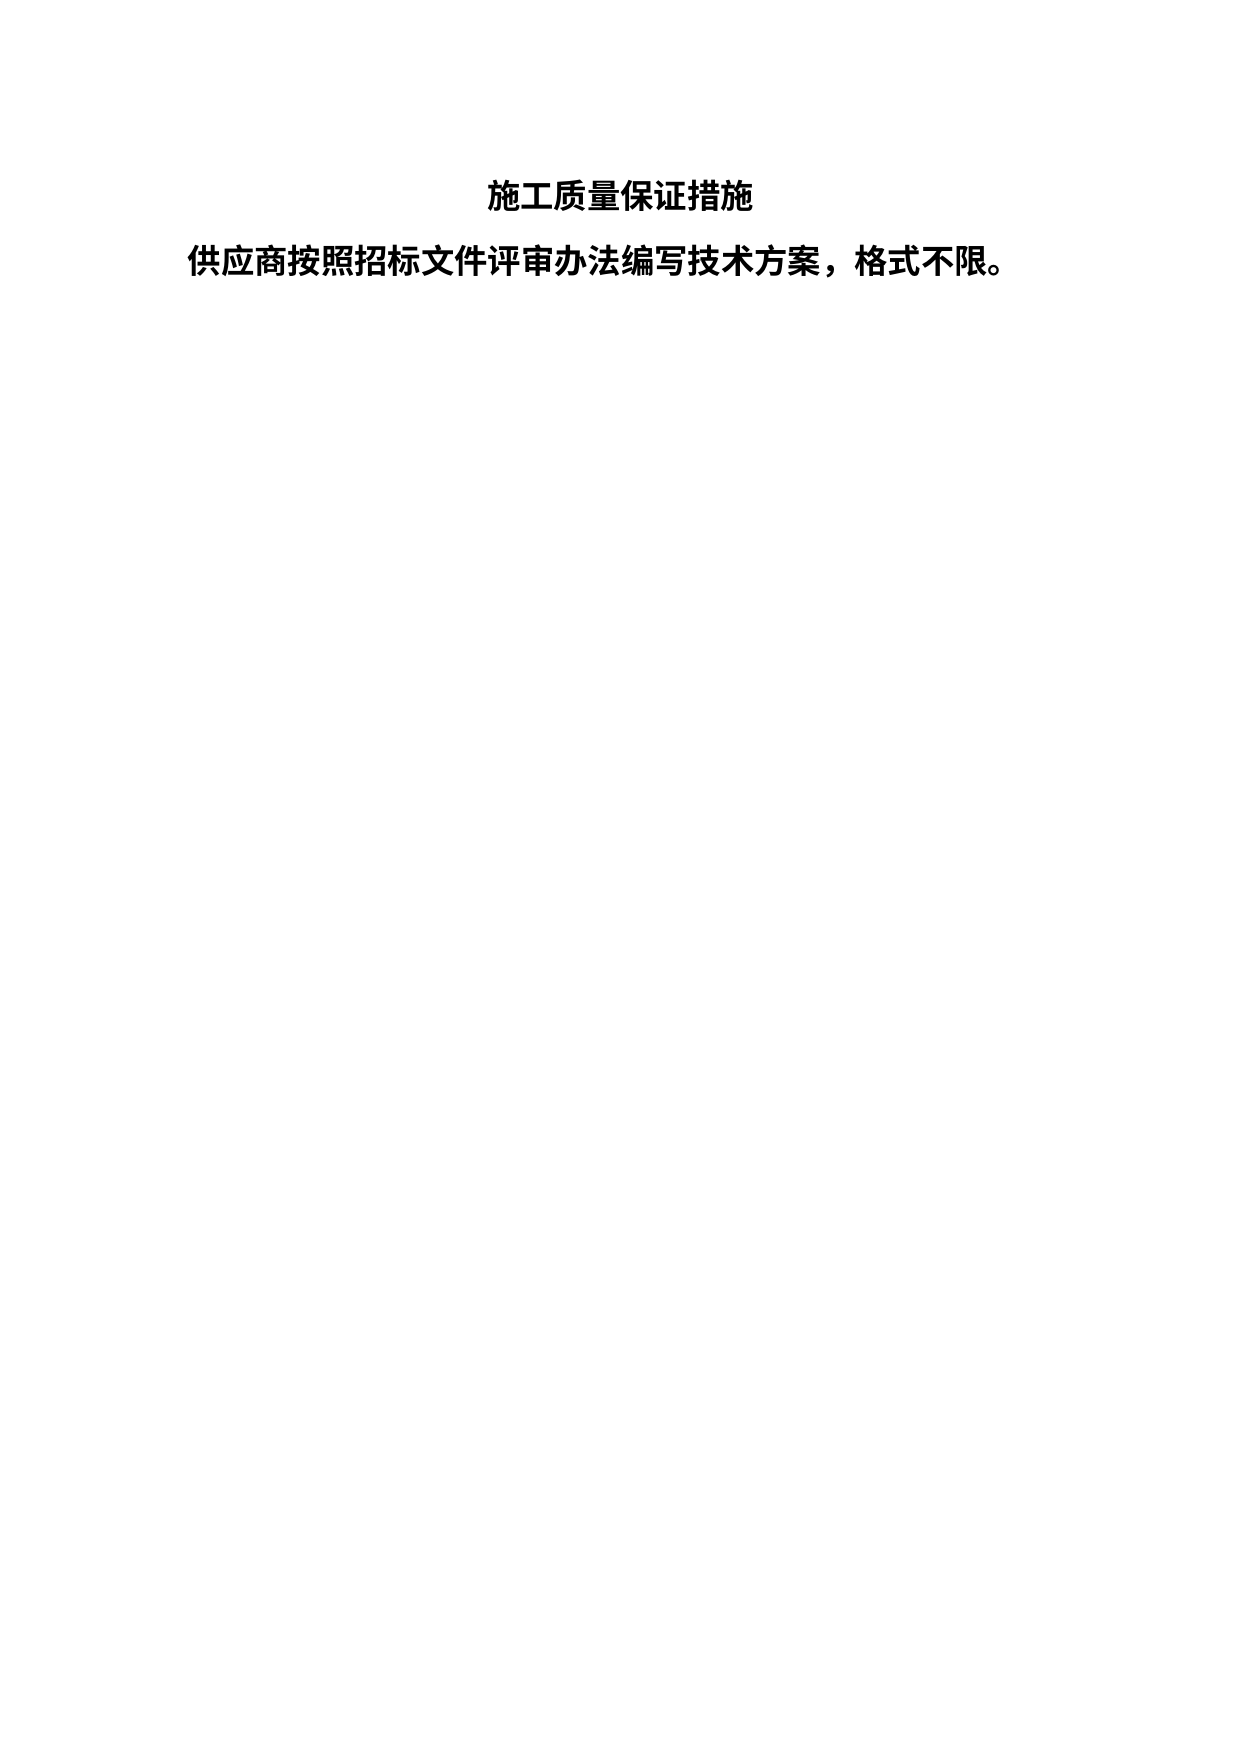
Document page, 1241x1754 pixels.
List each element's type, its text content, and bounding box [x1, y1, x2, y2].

text 供应商按照招标文件评审办法编写技术方案，格式不限。 [187, 227, 1053, 292]
text 施工质量保证措施 [187, 162, 1053, 227]
